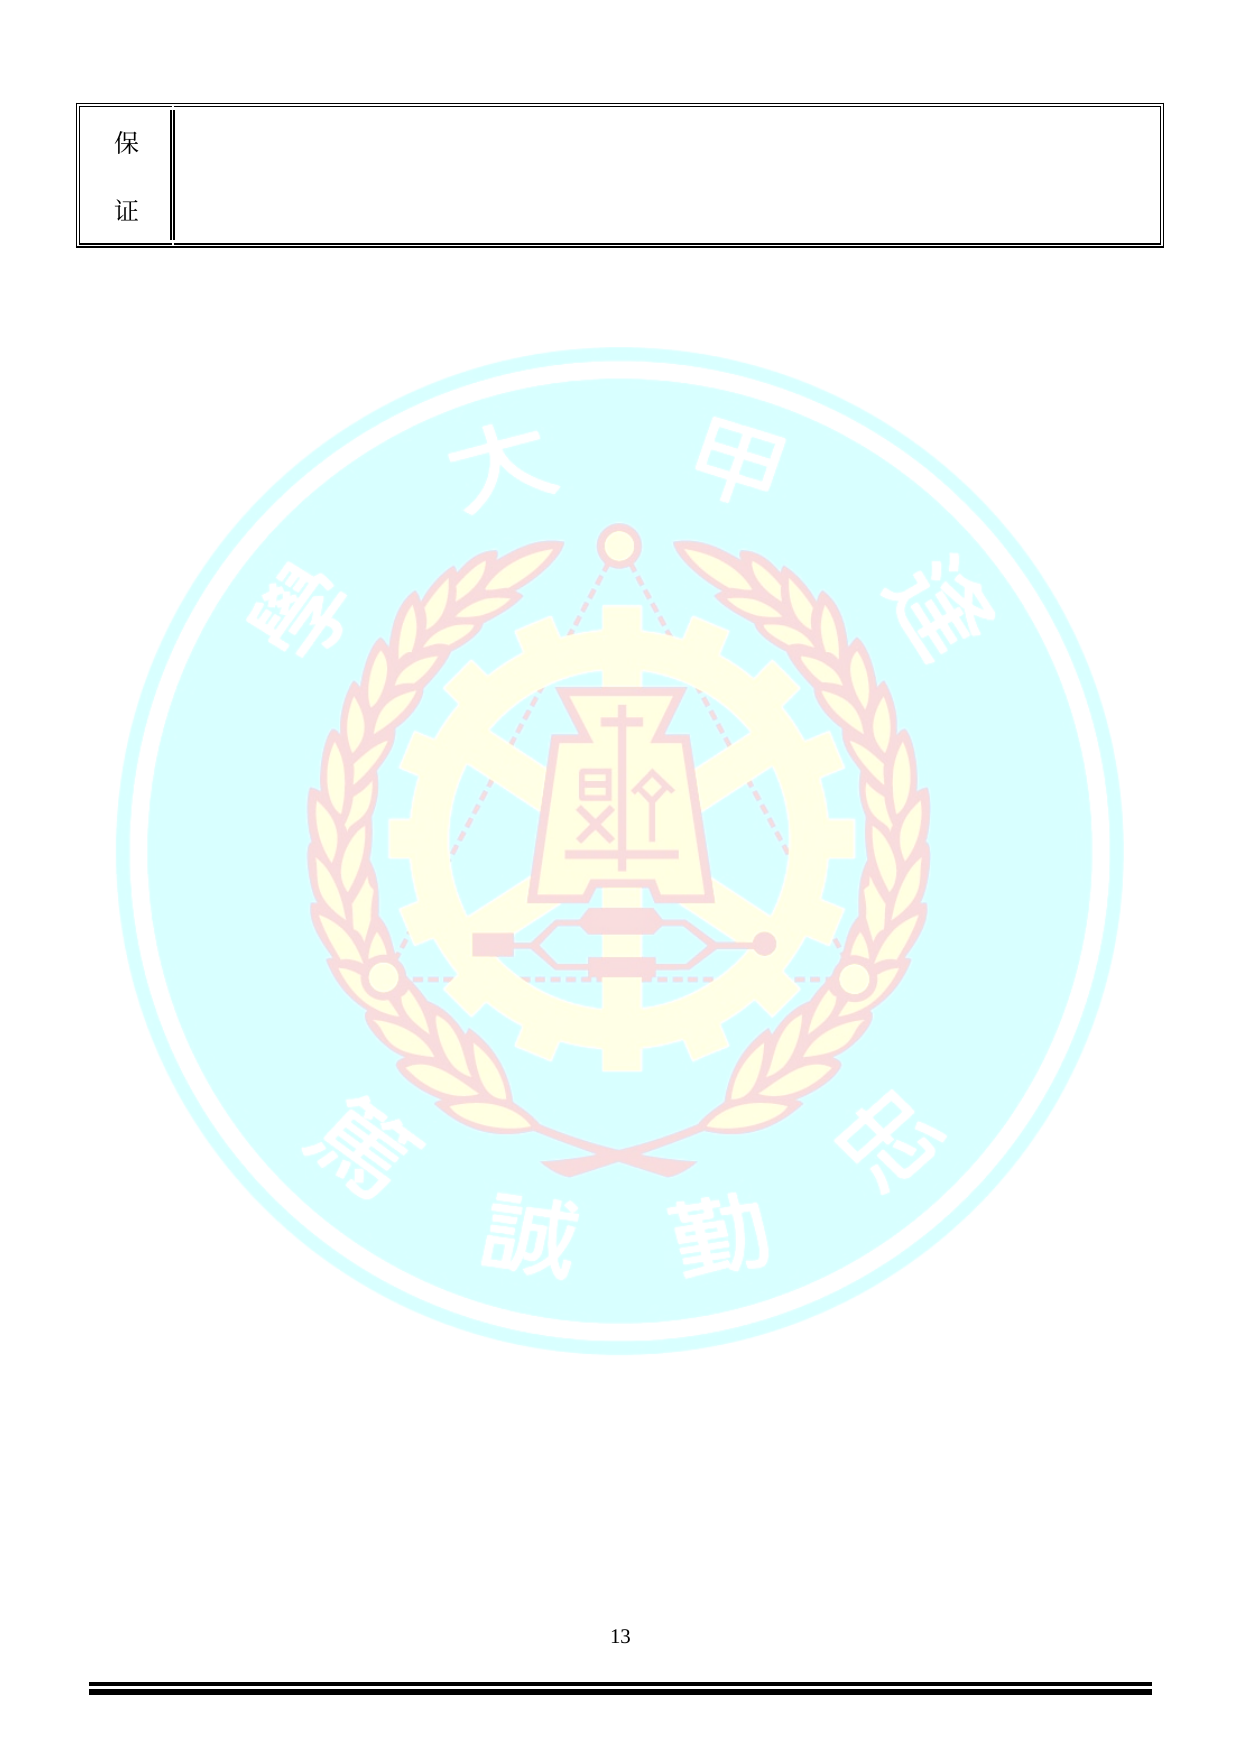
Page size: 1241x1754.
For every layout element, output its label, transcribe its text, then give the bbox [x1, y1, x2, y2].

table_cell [173, 107, 1160, 243]
table_cell 申 请 人 保 证 [78, 104, 173, 243]
